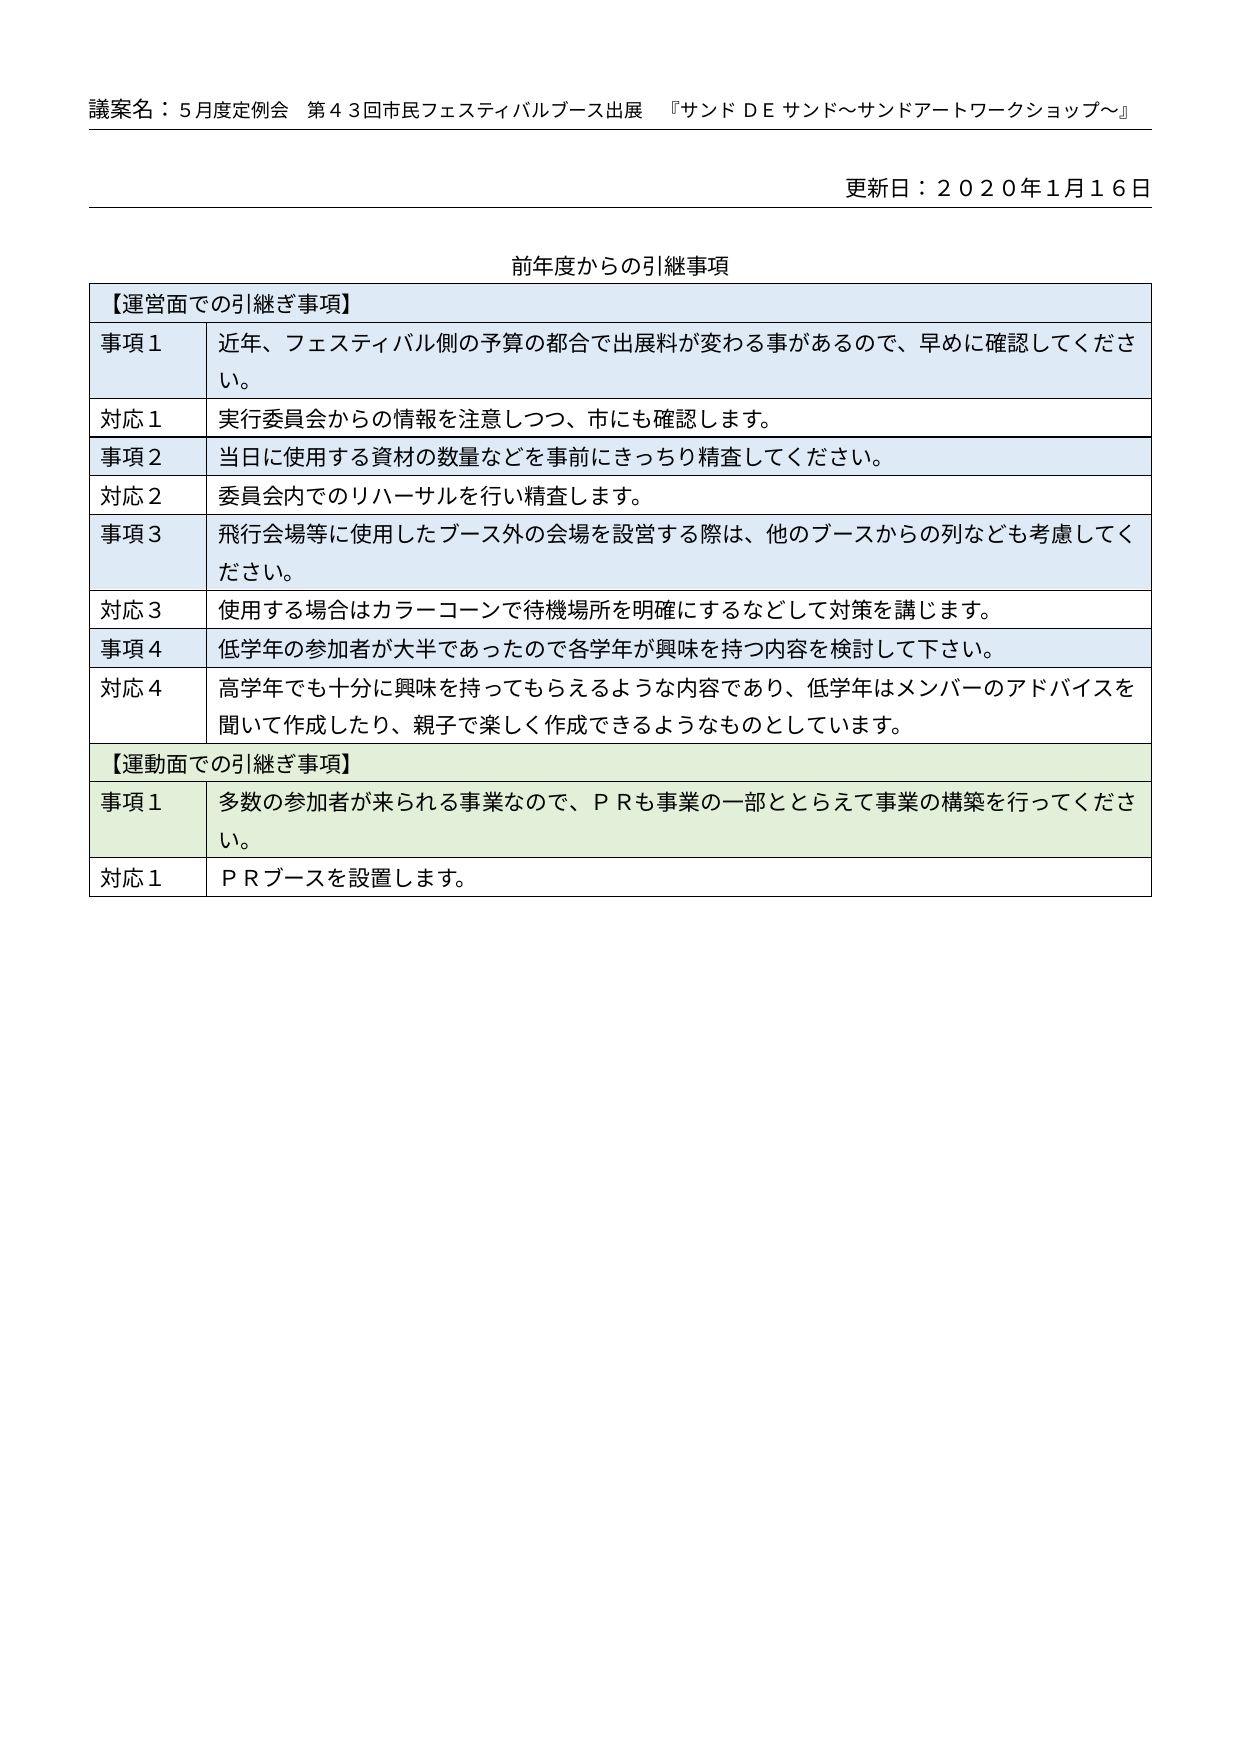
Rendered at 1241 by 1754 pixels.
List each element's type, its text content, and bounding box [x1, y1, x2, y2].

table_cell 事項２ [90, 438, 206, 475]
table_cell 飛行会場等に使用したブース外の会場を設営する際は、他のブースからの列なども考慮してください。 [207, 515, 1151, 589]
table_cell 事項４ [90, 629, 206, 667]
table_cell 多数の参加者が来られる事業なので、ＰＲも事業の一部ととらえて事業の構築を行ってください。 [207, 782, 1151, 857]
table_cell ＰＲブースを設置します。 [207, 858, 1151, 896]
table_cell 事項１ [90, 323, 206, 398]
table_header 【運営面での引継ぎ事項】 [90, 284, 1151, 322]
table_cell 対応１ [90, 858, 206, 896]
text 前年度からの引継事項 [89, 246, 1152, 283]
table_cell 【運動面での引継ぎ事項】 [90, 744, 1151, 781]
table_cell 対応１ [90, 399, 206, 436]
text 更新日：２０２０年１月１６日 [89, 168, 1152, 207]
table_cell 対応３ [90, 591, 206, 628]
table_cell 使用する場合はカラーコーンで待機場所を明確にするなどして対策を講じます。 [207, 591, 1151, 628]
table_cell 委員会内でのリハーサルを行い精査します。 [207, 476, 1151, 513]
table_cell 高学年でも十分に興味を持ってもらえるような内容であり、低学年はメンバーのアドバイスを聞いて作成したり、親子で楽しく作成できるようなものとしています。 [207, 668, 1151, 743]
table_cell 当日に使用する資材の数量などを事前にきっちり精査してください。 [207, 438, 1151, 475]
table_cell 事項１ [90, 782, 206, 857]
text 議案名：５月度定例会 第４３回市民フェスティバルブース出展 『サンド ＤＥ サンド～サンドアートワークショップ～』 [89, 89, 1152, 129]
table_cell 事項３ [90, 515, 206, 589]
table_cell 対応２ [90, 476, 206, 513]
table_cell 近年、フェスティバル側の予算の都合で出展料が変わる事があるので、早めに確認してください。 [207, 323, 1151, 398]
table_cell 実行委員会からの情報を注意しつつ、市にも確認します。 [207, 399, 1151, 436]
table_cell 低学年の参加者が大半であったので各学年が興味を持つ内容を検討して下さい。 [207, 629, 1151, 667]
table_cell 対応４ [90, 668, 206, 743]
